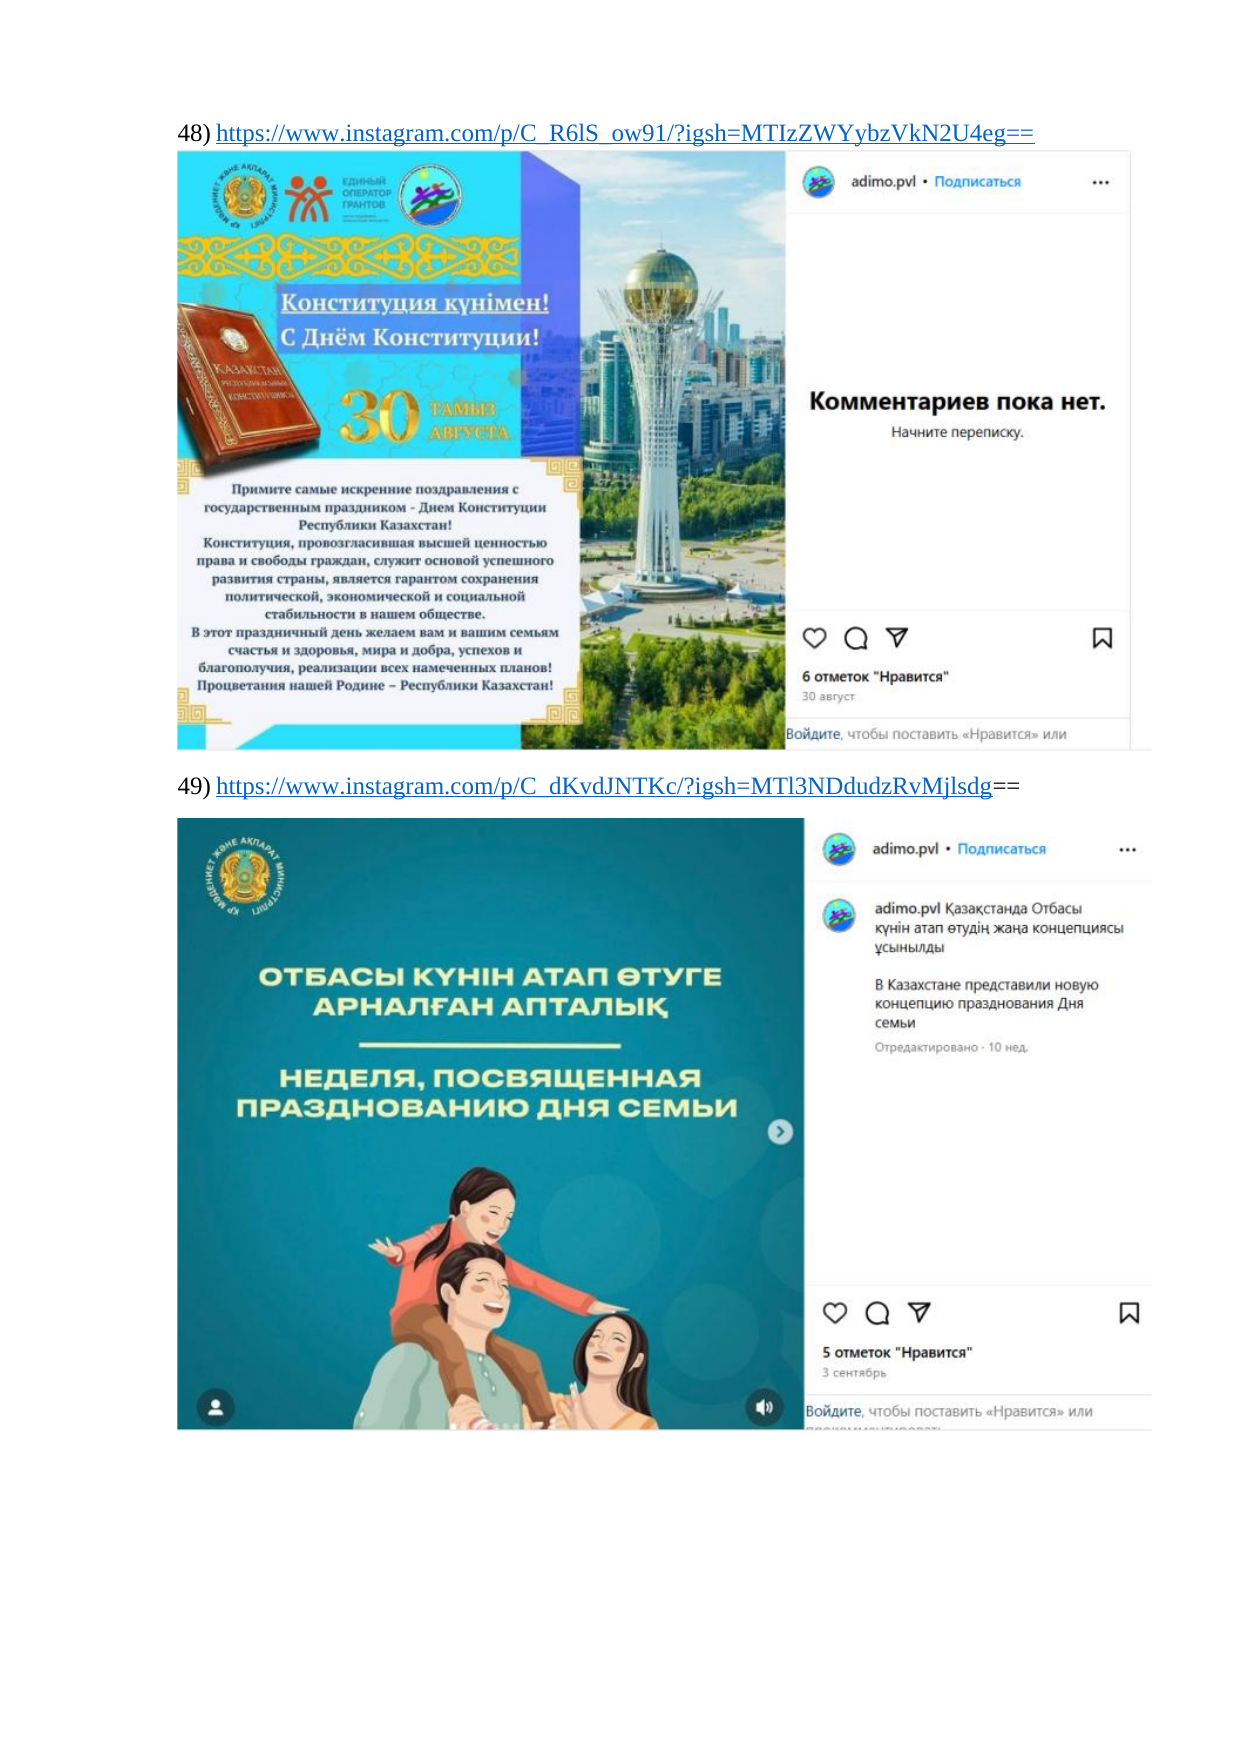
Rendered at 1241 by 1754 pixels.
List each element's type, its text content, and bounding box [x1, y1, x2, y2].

picture [177, 149, 1152, 752]
picture [177, 818, 1152, 1433]
text 49) https://www.instagram.com/p/C_dKvdJNTKc/?igsh=MTl3NDdudzRvMjlsdg== [177, 771, 1152, 799]
text 48) https://www.instagram.com/p/C_R6lS_ow91/?igsh=MTIzZWYybzVkN2U4eg== [177, 118, 1152, 149]
